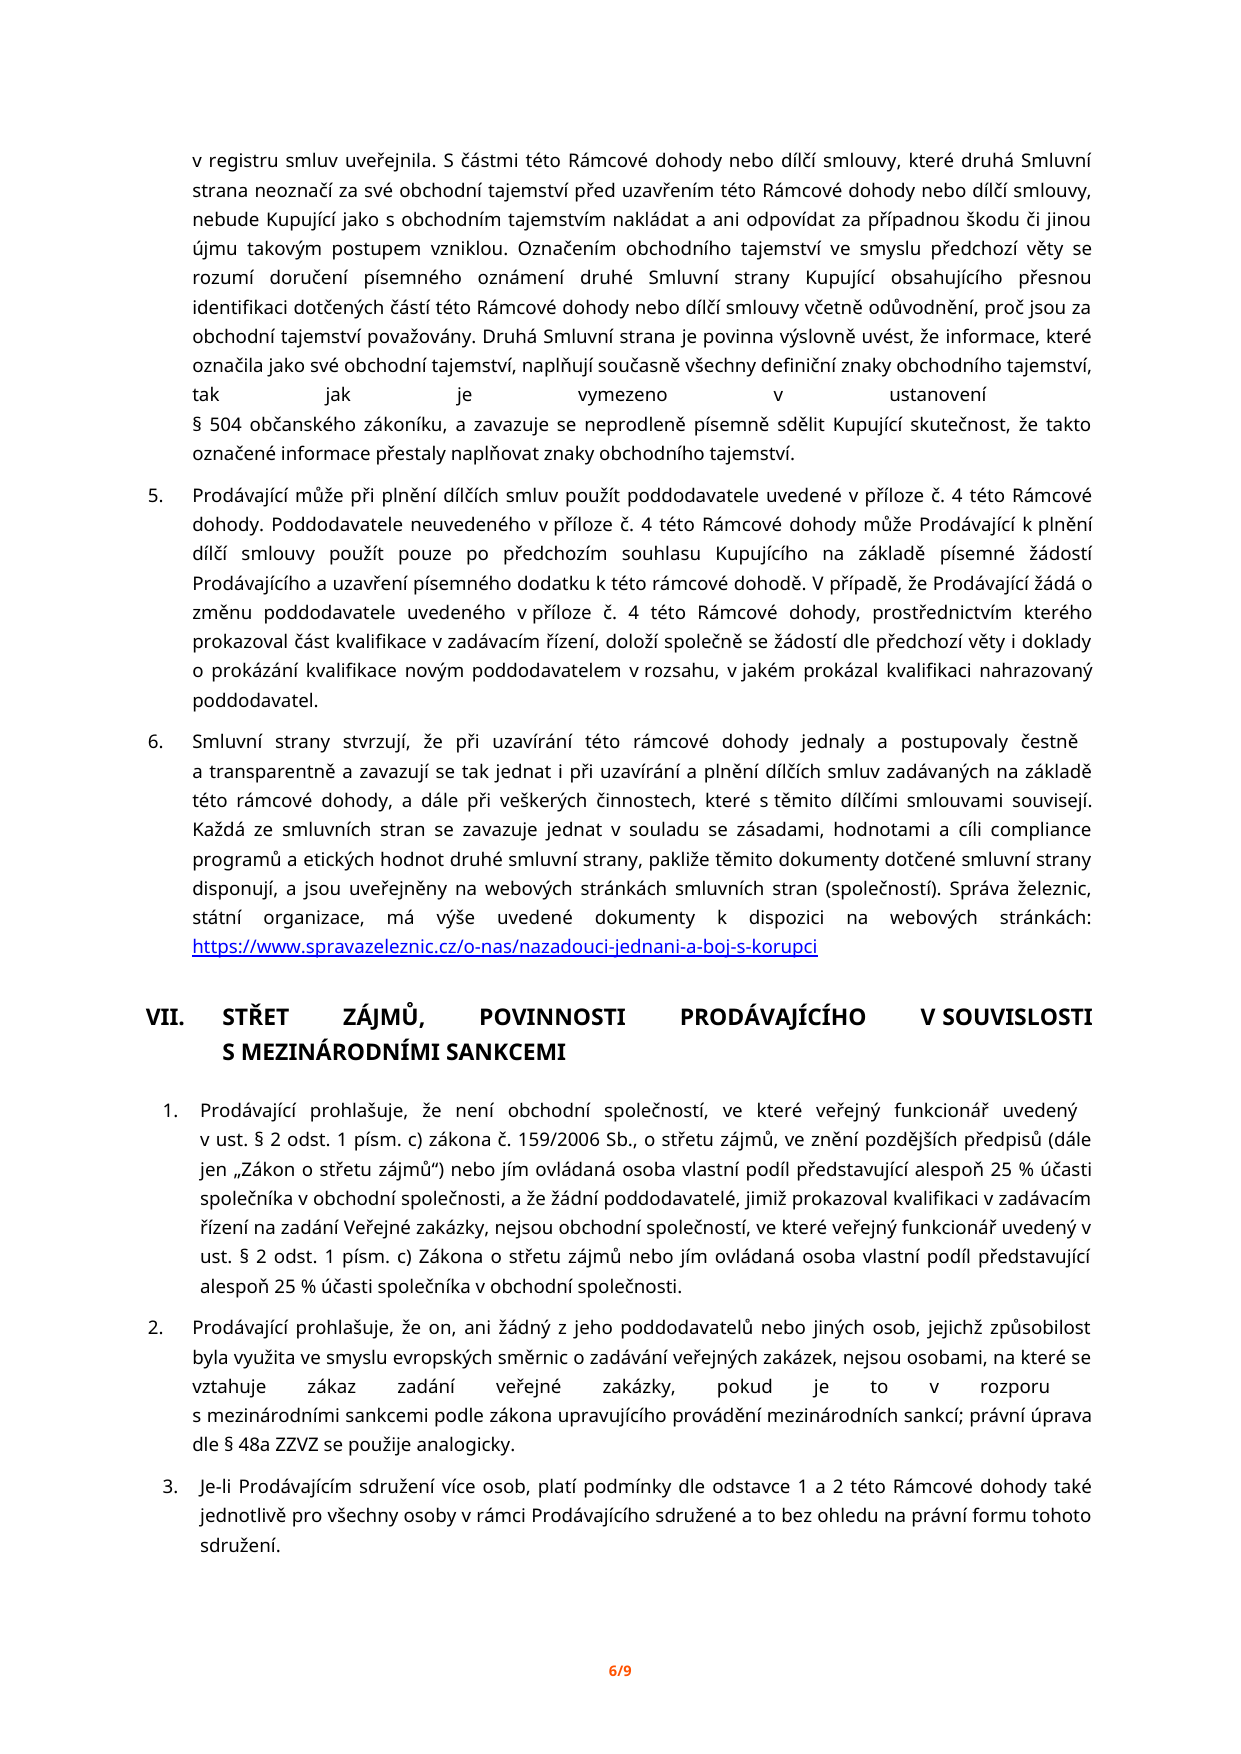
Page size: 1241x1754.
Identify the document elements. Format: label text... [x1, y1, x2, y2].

list Prodávající prohlašuje, že on, ani žádný z jeho poddodavatelů nebo jiných osob, jejichž způsobilost byla využita ve smyslu evropských směrnic o zadávání veřejných zakázek, nejsou osobami, na které se vztahuje zákaz zadání veřejné zakázky, pokud je to v rozporu s mezinárodními sankcemi podle zákona upravujícího provádění mezinárodních sankcí; právní úprava dle § 48a ZZVZ se použije analogicky. [148, 1315, 1093, 1457]
list Smluvní strany stvrzují, že při uzavírání této rámcové dohody jednaly a postupovaly čestně a transparentně a zavazují se tak jednat i při uzavírání a plnění dílčích smluv zadávaných na základě této rámcové dohody, a dále při veškerých činnostech, které s těmito dílčími smlouvami souvisejí. Každá ze smluvních stran se zavazuje jednat v souladu se zásadami, hodnotami a cíli compliance programů a etických hodnot druhé smluvní strany, pakliže těmito dokumenty dotčené smluvní strany disponují, a jsou uveřejněny na webových stránkách smluvních stran (společností). Správa železnic, státní organizace, má výše uvedené dokumenty k dispozici na webových stránkách: https://www.spravazeleznic.cz/o-nas/nazadouci-jednani-a-boj-s-korupci [148, 729, 1093, 959]
list Prodávající může při plnění dílčích smluv použít poddodavatele uvedené v příloze č. 4 této Rámcové dohody. Poddodavatele neuvedeného v příloze č. 4 této Rámcové dohody může Prodávající k plnění dílčí smlouvy použít pouze po předchozím souhlasu Kupujícího na základě písemné žádostí Prodávajícího a uzavření písemného dodatku k této rámcové dohodě. V případě, že Prodávající žádá o změnu poddodavatele uvedeného v příloze č. 4 této Rámcové dohody, prostřednictvím kterého prokazoval část kvalifikace v zadávacím řízení, doloží společně se žádostí dle předchozí věty i doklady o prokázání kvalifikace novým poddodavatelem v rozsahu, v jakém prokázal kvalifikaci nahrazovaný poddodavatel. [148, 482, 1093, 712]
list Prodávající prohlašuje, že není obchodní společností, ve které veřejný funkcionář uvedený v ust. § 2 odst. 1 písm. c) zákona č. 159/2006 Sb., o střetu zájmů, ve znění pozdějších předpisů (dále jen „Zákon o střetu zájmů“) nebo jím ovládaná osoba vlastní podíl představující alespoň 25 % účasti společníka v obchodní společnosti, a že žádní poddodavatelé, jimiž prokazoval kvalifikaci v zadávacím řízení na zadání Veřejné zakázky, nejsou obchodní společností, ve které veřejný funkcionář uvedený v ust. § 2 odst. 1 písm. c) Zákona o střetu zájmů nebo jím ovládaná osoba vlastní podíl představující alespoň 25 % účasti společníka v obchodní společnosti. [162, 1097, 1093, 1298]
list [148, 148, 1093, 466]
list Je-li Prodávajícím sdružení více osob, platí podmínky dle odstavce 1 a 2 této Rámcové dohody také jednotlivě pro všechny osoby v rámci Prodávajícího sdružené a to bez ohledu na právní formu tohoto sdružení. [162, 1473, 1093, 1558]
list STŘET ZÁJMŮ, POVINNOSTI PRODÁVAJÍCÍHO V SOUVISLOSTI S MEZINÁRODNÍMI SANKCEMI [185, 1000, 1093, 1068]
